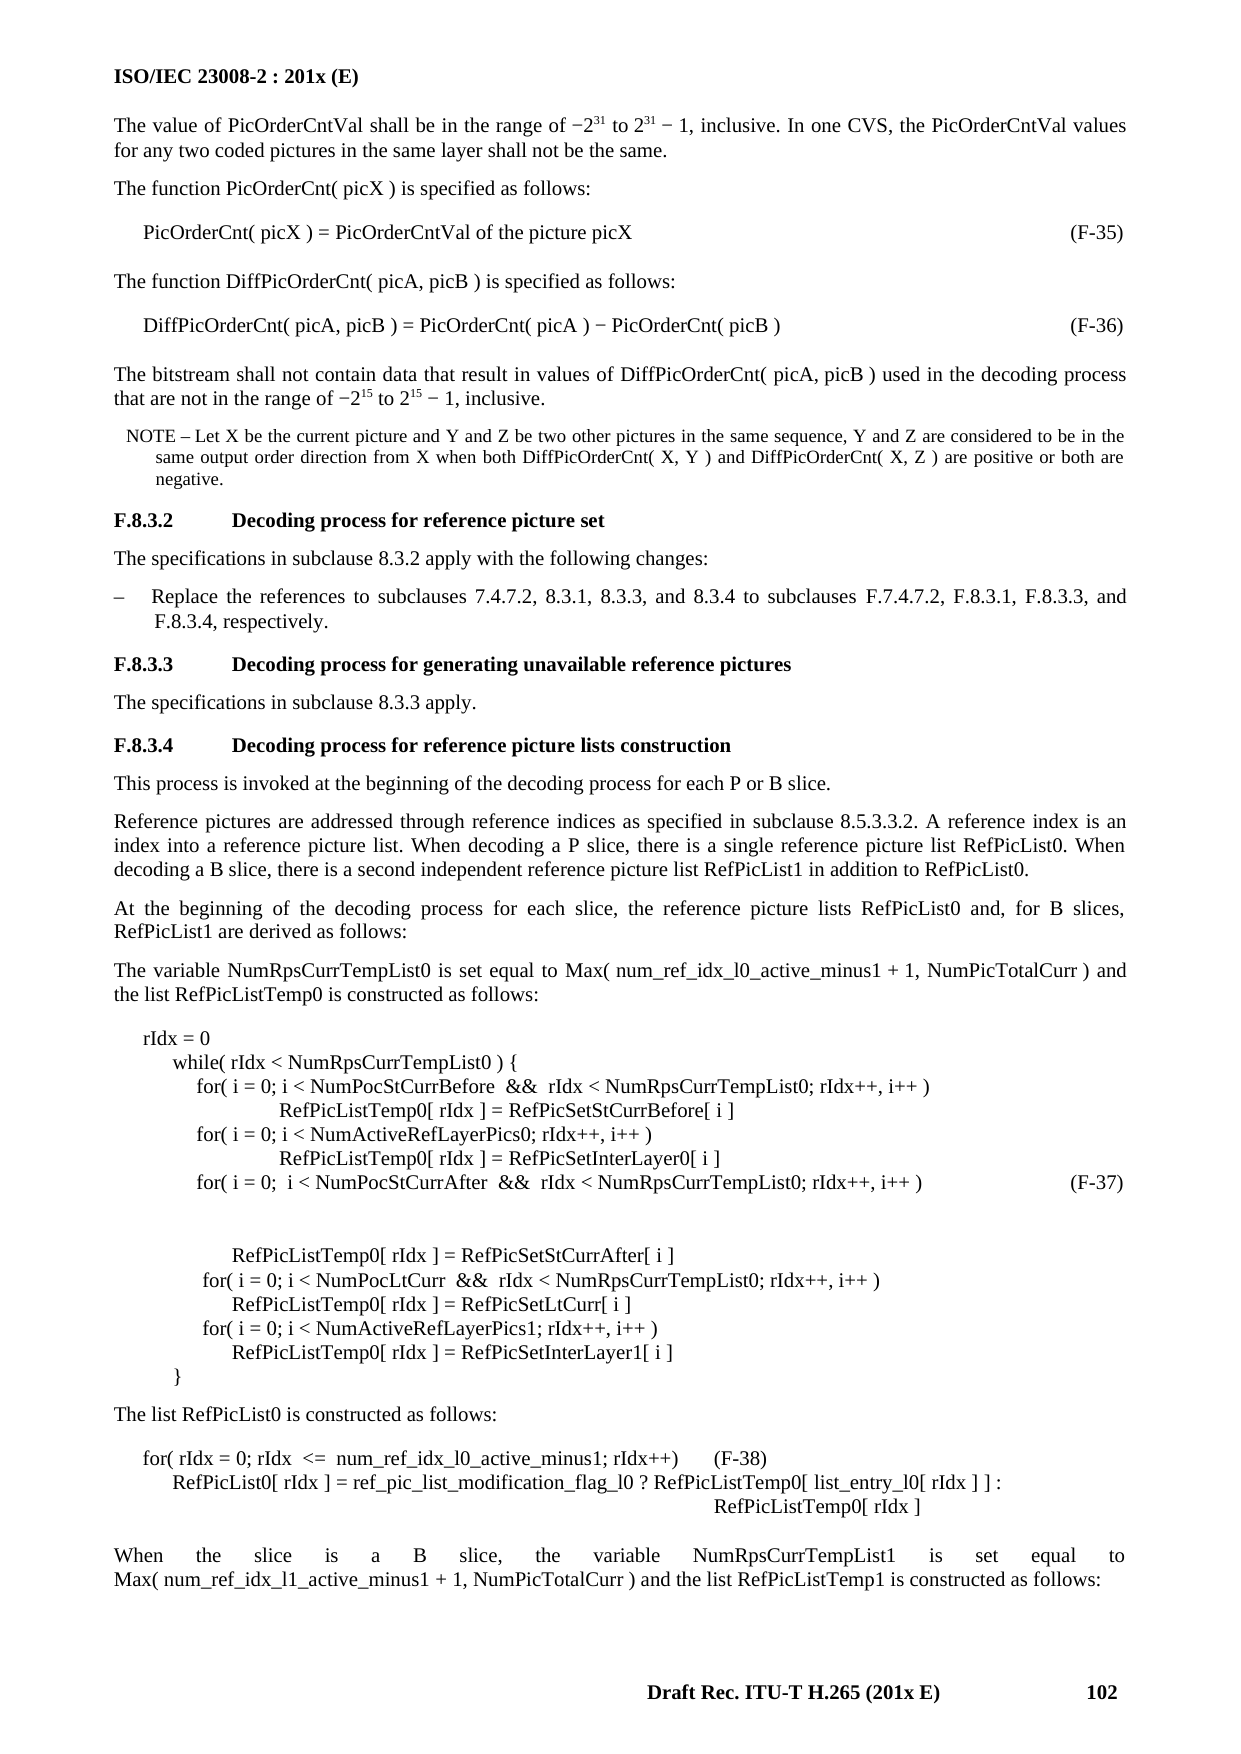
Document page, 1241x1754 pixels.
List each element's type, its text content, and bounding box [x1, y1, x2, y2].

text The specifications in subclause 8.3.2 apply with the following changes: [113, 546, 1127, 570]
text Reference pictures are addressed through reference indices as specified in subclause 8.5.3.3.2. A reference index is an index into a reference picture list. When decoding a P slice, there is a single reference picture list RefPicList0. When decoding a B slice, there is a second independent reference picture list RefPicList1 in addition to RefPicList0. [113, 809, 1127, 881]
list The list RefPicList0 is constructed as follows: [113, 1402, 1127, 1426]
text NOTE – Let X be the current picture and Y and Z be two other pictures in the same sequence, Y and Z are considered to be in the same output order direction from X when both DiffPicOrderCnt( X, Y ) and DiffPicOrderCnt( X, Z ) are positive or both are negative. [126, 424, 1127, 489]
text This process is invoked at the beginning of the decoding process for each P or B slice. [113, 771, 1127, 795]
text The bitstream shall not contain data that result in values of DiffPicOrderCnt( picA, picB ) used in the decoding process that are not in the range of −215 to 215 − 1, inclusive. [113, 362, 1127, 410]
list Decoding process for generating unavailable reference pictures [113, 651, 1127, 676]
list Decoding process for reference picture lists construction [113, 733, 1127, 757]
text RefPicListTemp0[ rIdx ] = RefPicSetStCurrAfter[ i ] for( i = 0; i < NumPocLtCurr && rIdx < NumRpsCurrTempList0; rIdx++, i++ ) RefPicListTemp0[ rIdx ] = RefPicSetLtCurr[ i ] for( i = 0; i < NumActiveRefLayerPics1; rIdx++, i++ ) RefPicListTemp0[ rIdx ] = RefPicSetInterLayer1[ i ] } [143, 1219, 1127, 1388]
list The variable NumRpsCurrTempList0 is set equal to Max( num_ref_idx_l0_active_minus1 + 1, NumPicTotalCurr ) and the list RefPicListTemp0 is constructed as follows: [113, 958, 1127, 1006]
list When the slice is a B slice, the variable NumRpsCurrTempList1 is set equal to Max( num_ref_idx_l1_active_minus1 + 1, NumPicTotalCurr ) and the list RefPicListTemp1 is constructed as follows: [113, 1543, 1127, 1591]
text The specifications in subclause 8.3.3 apply. [113, 690, 1127, 714]
text rIdx = 0 while( rIdx < NumRpsCurrTempList0 ) { for( i = 0; i < NumPocStCurrBefore && rIdx < NumRpsCurrTempList0; rIdx++, i++ ) RefPicListTemp0[ rIdx ] = RefPicSetStCurrBefore[ i ] for( i = 0; i < NumActiveRefLayerPics0; rIdx++, i++ ) RefPicListTemp0[ rIdx ] = RefPicSetInterLayer0[ i ] for( i = 0; i < NumPocStCurrAfter && rIdx < NumRpsCurrTempList0; rIdx++, i++ ) (F-38) [143, 1026, 1127, 1194]
text PicOrderCnt( picX ) = PicOrderCntVal of the picture picX (F-36) [143, 220, 1127, 244]
text The function PicOrderCnt( picX ) is specified as follows: [113, 176, 1127, 200]
text DiffPicOrderCnt( picA, picB ) = PicOrderCnt( picA ) − PicOrderCnt( picB ) (F-37) [143, 313, 1127, 337]
list Replace the references to subclauses 7.4.7.2, 8.3.1, 8.3.3, and 8.3.4 to subclauses F.7.4.7.2, F.8.3.1, F.8.3.3, and F.8.3.4, respectively. [113, 584, 1127, 633]
list Decoding process for reference picture set [113, 508, 1127, 532]
text The value of PicOrderCntVal shall be in the range of −231 to 231 − 1, inclusive. In one CVS, the PicOrderCntVal values for any two coded pictures in the same layer shall not be the same. [113, 113, 1127, 162]
text At the beginning of the decoding process for each slice, the reference picture lists RefPicList0 and, for B slices, RefPicList1 are derived as follows: [113, 895, 1127, 943]
text for( rIdx = 0; rIdx <= num_ref_idx_l0_active_minus1; rIdx++) (F-39) RefPicList0[ rIdx ] = ref_pic_list_modification_flag_l0 ? RefPicListTemp0[ list_entry_l0[ rIdx ] ] : RefPicListTemp0[ rIdx ] [142, 1446, 1127, 1518]
text The function DiffPicOrderCnt( picA, picB ) is specified as follows: [113, 269, 1127, 293]
